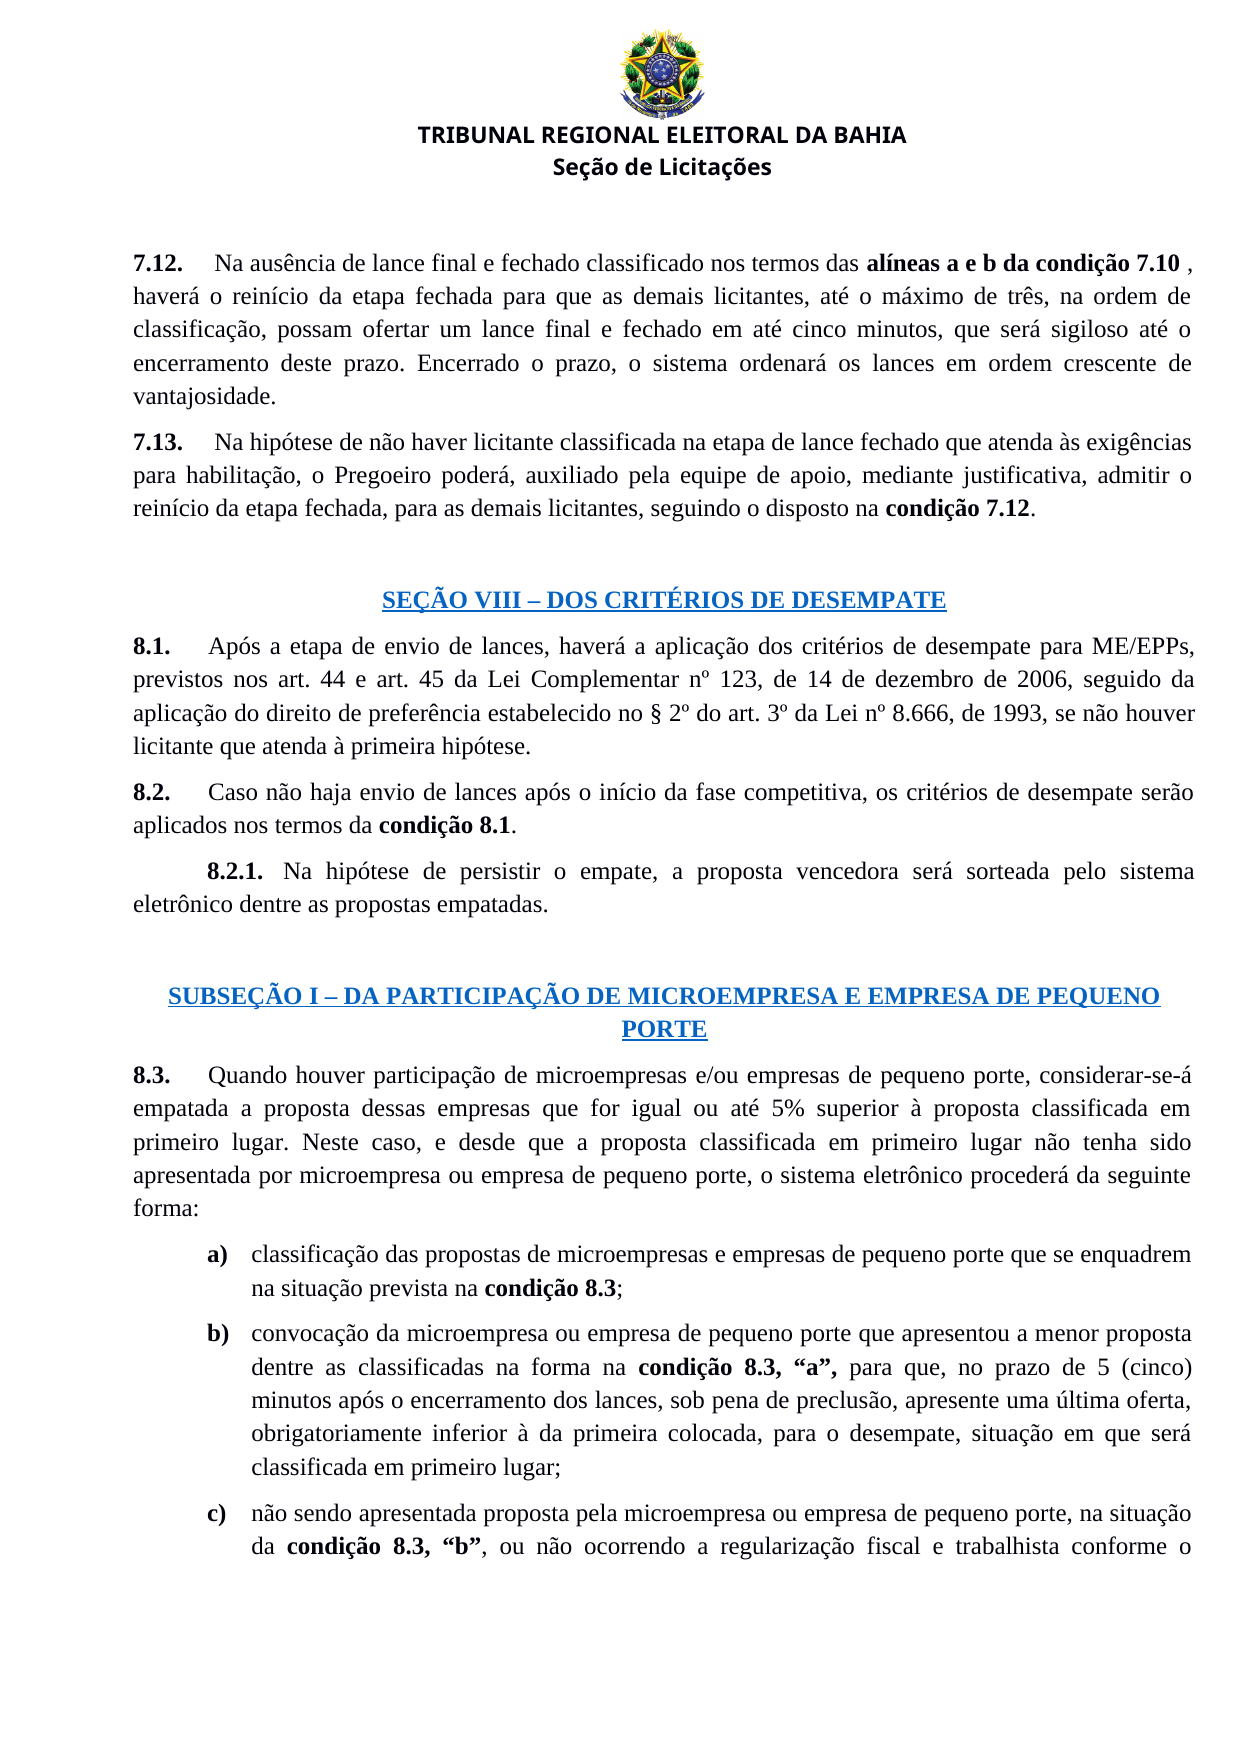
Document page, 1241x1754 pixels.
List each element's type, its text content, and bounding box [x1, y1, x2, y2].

text SEÇÃO VIII – DOS CRITÉRIOS DE DESEMPATE [133, 582, 1196, 615]
text 8.2.1. Na hipótese de persistir o empate, a proposta vencedora será sorteada pelo sistema eletrônico dentre as propostas empatadas. [133, 853, 1196, 919]
text SUBSEÇÃO I – DA PARTICIPAÇÃO DE MICROEMPRESA E EMPRESA DE PEQUENO PORTE [133, 978, 1196, 1044]
text 8.3. Quando houver participação de microempresas e/ou empresas de pequeno porte, considerar-se-á empatada a proposta dessas empresas que for igual ou até 5% superior à proposta classificada em primeiro lugar. Neste caso, e desde que a proposta classificada em primeiro lugar não tenha sido apresentada por microempresa ou empresa de pequeno porte, o sistema eletrônico procederá da seguinte forma: [133, 1057, 1192, 1223]
list convocação da microempresa ou empresa de pequeno porte que apresentou a menor proposta dentre as classificadas na forma na condição 8.3, “a”, para que, no prazo de 5 (cinco) minutos após o encerramento dos lances, sob pena de preclusão, apresente uma última oferta, obrigatoriamente inferior à da primeira colocada, para o desempate, situação em que será classificada em primeiro lugar; [207, 1315, 1192, 1482]
text 8.2. Caso não haja envio de lances após o início da fase competitiva, os critérios de desempate serão aplicados nos termos da condição 8.1. [133, 773, 1196, 840]
text 8.1. Após a etapa de envio de lances, haverá a aplicação dos critérios de desempate para ME/EPPs, previstos nos art. 44 e art. 45 da Lei Complementar nº 123, de 14 de dezembro de 2006, seguido da aplicação do direito de preferência estabelecido no § 2º do art. 3º da Lei nº 8.666, de 1993, se não houver licitante que atenda à primeira hipótese. [133, 628, 1196, 761]
list classificação das propostas de microempresas e empresas de pequeno porte que se enquadrem na situação prevista na condição 8.3; [207, 1236, 1192, 1303]
text 7.13. Na hipótese de não haver licitante classificada na etapa de lance fechado que atenda às exigências para habilitação, o Pregoeiro poderá, auxiliado pela equipe de apoio, mediante justificativa, admitir o reinício da etapa fechada, para as demais licitantes, seguindo o disposto na condição 7.12. [133, 423, 1193, 523]
text 7.12. Na ausência de lance final e fechado classificado nos termos das alíneas a e b da condição 7.10 , haverá o reinício da etapa fechada para que as demais licitantes, até o máximo de três, na ordem de classificação, possam ofertar um lance final e fechado em até cinco minutos, que será sigiloso até o encerramento deste prazo. Encerrado o prazo, o sistema ordenará os lances em ordem crescente de vantajosidade. [133, 244, 1193, 411]
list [207, 1494, 1192, 1561]
